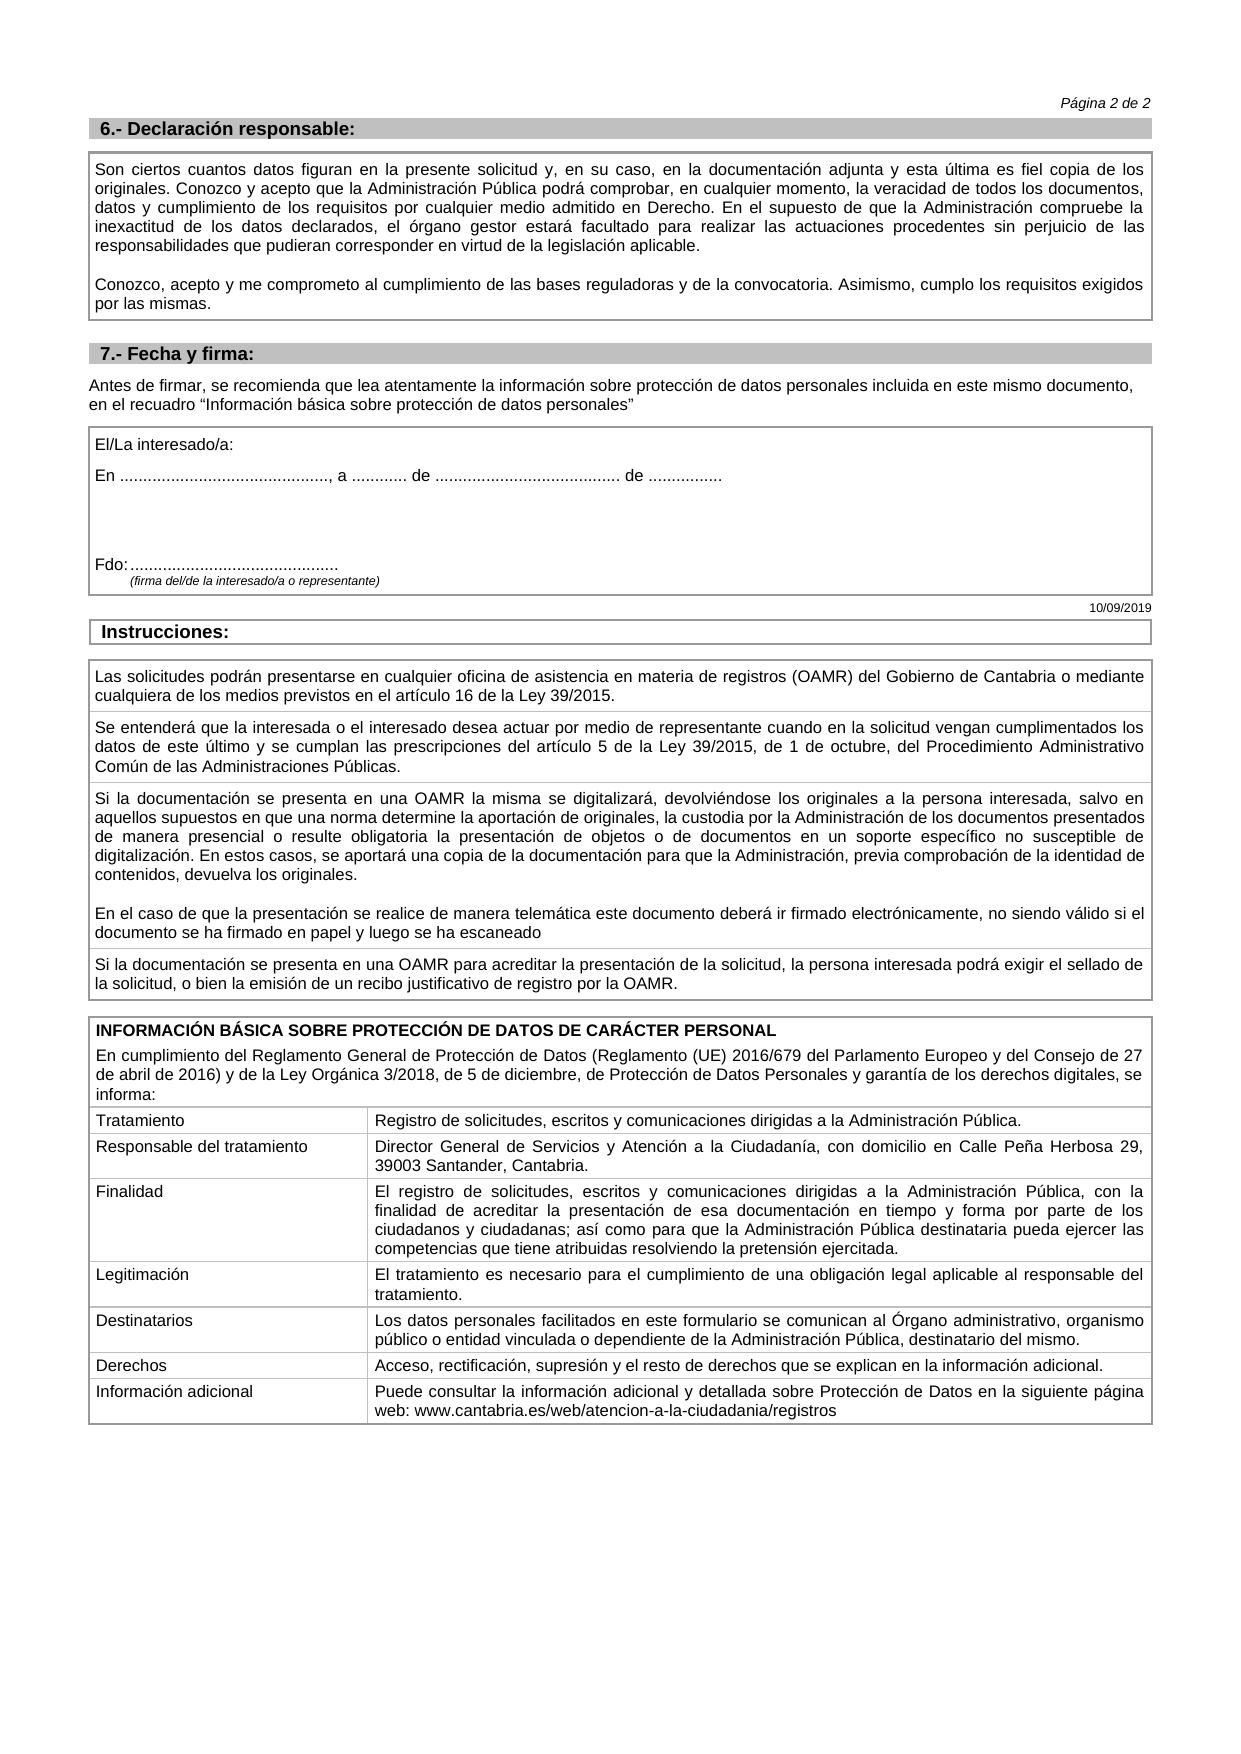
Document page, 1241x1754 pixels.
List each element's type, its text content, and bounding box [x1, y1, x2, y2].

table_cell Si la documentación se presenta en una OAMR la misma se digitalizará, devolviéndose los originales a la persona interesada, salvo en aquellos supuestos en que una norma determine la aportación de originales, la custodia por la Administración de los documentos presentados de manera presencial o resulte obligatoria la presentación de objetos o de documentos en un soporte específico no susceptible de digitalización. En estos casos, se aportará una copia de la documentación para que la Administración, previa comprobación de la identidad de contenidos, devuelva los originales. En el caso de que la presentación se realice de manera telemática este documento deberá ir firmado electrónicamente, no siendo válido si el documento se ha firmado en papel y luego se ha escaneado [90, 783, 1151, 948]
table_cell Destinatarios [90, 1308, 367, 1352]
table_cell El tratamiento es necesario para el cumplimiento de una obligación legal aplicable al responsable del tratamiento. [368, 1262, 1151, 1306]
table_header 7.- Fecha y firma: [89, 343, 1152, 364]
table_cell Información adicional [90, 1379, 367, 1423]
table_cell Fdo: ............................................. (firma del/de la interesado/a o representante) [90, 491, 1151, 594]
table_cell Los datos personales facilitados en este formulario se comunican al Órgano administrativo, organismo público o entidad vinculada o dependiente de la Administración Pública, destinatario del mismo. [368, 1308, 1151, 1352]
table_header Las solicitudes podrán presentarse en cualquier oficina de asistencia en materia de registros (OAMR) del Gobierno de Cantabria o mediante cualquiera de los medios previstos en el artículo 16 de la Ley 39/2015. [90, 661, 1151, 711]
table_header 6.- Declaración responsable: [89, 118, 1152, 139]
table_cell Finalidad [90, 1179, 367, 1261]
table_cell El registro de solicitudes, escritos y comunicaciones dirigidas a la Administración Pública, con la finalidad de acreditar la presentación de esa documentación en tiempo y forma por parte de los ciudadanos y ciudadanas; así como para que la Administración Pública destinataria pueda ejercer las competencias que tiene atribuidas resolviendo la pretensión ejercitada. [368, 1179, 1151, 1261]
table_cell Acceso, rectificación, supresión y el resto de derechos que se explican en la información adicional. [368, 1353, 1151, 1378]
table_header Son ciertos cuantos datos figuran en la presente solicitud y, en su caso, en la documentación adjunta y esta última es fiel copia de los originales. Conozco y acepto que la Administración Pública podrá comprobar, en cualquier momento, la veracidad de todos los documentos, datos y cumplimiento de los requisitos por cualquier medio admitido en Derecho. En el supuesto de que la Administración compruebe la inexactitud de los datos declarados, el órgano gestor estará facultado para realizar las actuaciones procedentes sin perjuicio de las responsabilidades que pudieran corresponder en virtud de la legislación aplicable. Conozco, acepto y me comprometo al cumplimiento de las bases reguladoras y de la convocatoria. Asimismo, cumplo los requisitos exigidos por las mismas. [90, 154, 1151, 319]
table_cell Derechos [90, 1353, 367, 1378]
table_header Instrucciones: [91, 621, 1150, 642]
table_cell Se entenderá que la interesada o el interesado desea actuar por medio de representante cuando en la solicitud vengan cumplimentados los datos de este último y se cumplan las prescripciones del artículo 5 de la Ley 39/2015, de 1 de octubre, del Procedimiento Administrativo Común de las Administraciones Públicas. [90, 712, 1151, 782]
text Antes de firmar, se recomienda que lea atentamente la información sobre protección de datos personales incluida en este mismo documento, en el recuadro “Información básica sobre protección de datos personales” [89, 376, 1152, 414]
table_cell Responsable del tratamiento [90, 1134, 367, 1178]
table_header INFORMACIÓN BÁSICA SOBRE PROTECCIÓN DE DATOS DE CARÁCTER PERSONAL En cumplimiento del Reglamento General de Protección de Datos (Reglamento (UE) 2016/679 del Parlamento Europeo y del Consejo de 27 de abril de 2016) y de la Ley Orgánica 3/2018, de 5 de diciembre, de Protección de Datos Personales y garantía de los derechos digitales, se informa: [90, 1018, 1151, 1106]
table_cell Registro de solicitudes, escritos y comunicaciones dirigidas a la Administración Pública. [368, 1108, 1151, 1132]
text 10/09/2019 [89, 600, 1152, 614]
table_cell Puede consultar la información adicional y detallada sobre Protección de Datos en la siguiente página web: www.cantabria.es/web/atencion-a-la-ciudadania/registros [368, 1379, 1151, 1423]
table_cell Director General de Servicios y Atención a la Ciudadanía, con domicilio en Calle Peña Herbosa 29, 39003 Santander, Cantabria. [368, 1134, 1151, 1178]
table_header El/La interesado/a: En ............................................., a ............ de ........................................ de ................ [90, 428, 1151, 491]
table_cell Tratamiento [90, 1108, 367, 1132]
table_cell Si la documentación se presenta en una OAMR para acreditar la presentación de la solicitud, la persona interesada podrá exigir el sellado de la solicitud, o bien la emisión de un recibo justificativo de registro por la OAMR. [90, 949, 1151, 999]
table_cell Legitimación [90, 1262, 367, 1306]
